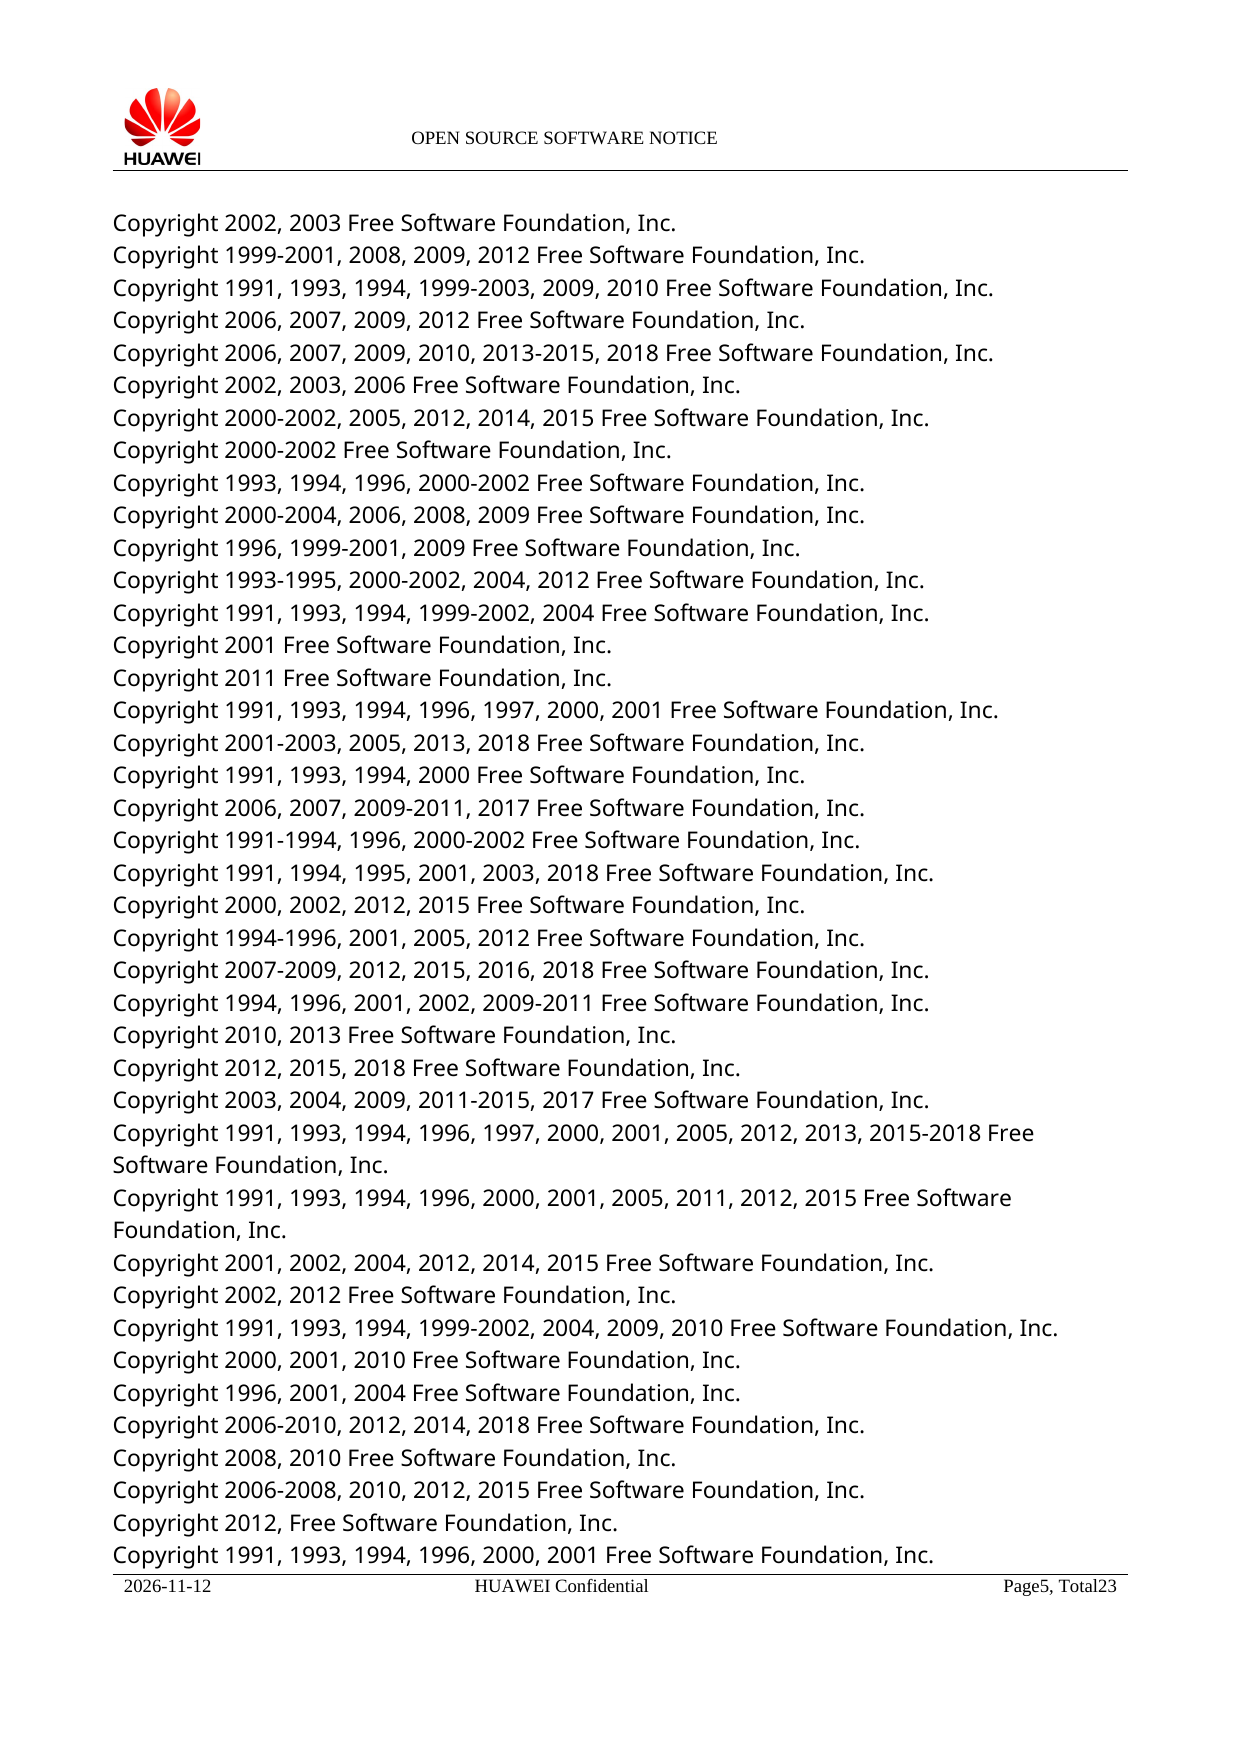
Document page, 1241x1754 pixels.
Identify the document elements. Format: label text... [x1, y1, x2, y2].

picture [124, 88, 201, 165]
